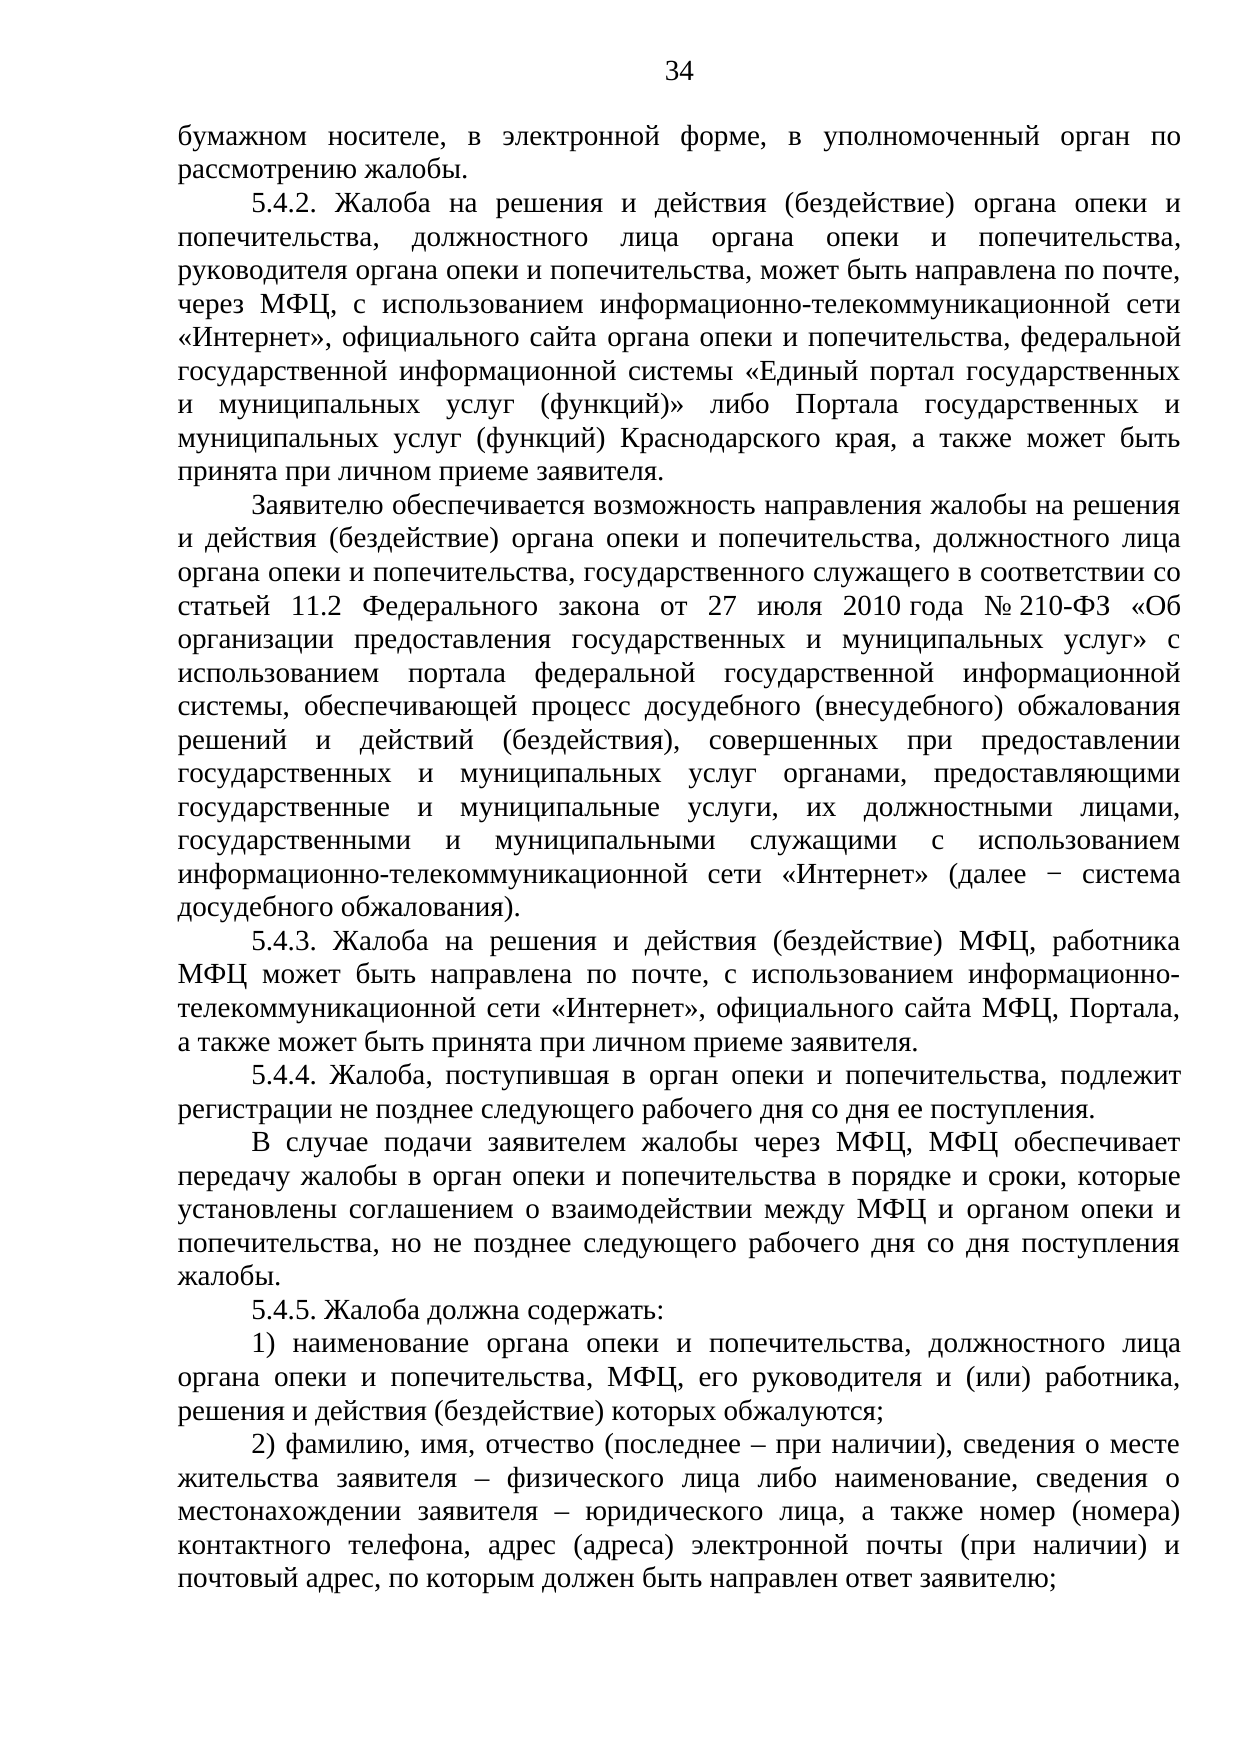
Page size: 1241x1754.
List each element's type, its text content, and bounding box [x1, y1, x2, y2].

text 5.4.3. Жалоба на решения и действия (бездействие) МФЦ, работника МФЦ может быть направлена по почте, с использованием информационно-телекоммуникационной сети «Интернет», официального сайта МФЦ, Портала, а также может быть принята при личном приеме заявителя. [177, 923, 1181, 1057]
text 5.4.2. Жалоба на решения и действия (бездействие) органа опеки и попечительства, должностного лица органа опеки и попечительства, руководителя органа опеки и попечительства, может быть направлена по почте, через МФЦ, с использованием информационно-телекоммуникационной сети «Интернет», официального сайта органа опеки и попечительства, федеральной государственной информационной системы «Единый портал государственных и муниципальных услуг (функций)» либо Портала государственных и муниципальных услуг (функций) Краснодарского края, а также может быть принята при личном приеме заявителя. [177, 185, 1181, 487]
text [177, 118, 1181, 185]
text 5.4.4. Жалоба, поступившая в орган опеки и попечительства, подлежит регистрации не позднее следующего рабочего дня со дня ее поступления. [177, 1057, 1181, 1124]
text Заявителю обеспечивается возможность направления жалобы на решения и действия (бездействие) органа опеки и попечительства, должностного лица органа опеки и попечительства, государственного служащего в соответствии со статьей 11.2 Федерального закона от 27 июля 2010 года № 210-ФЗ «Об организации предоставления государственных и муниципальных услуг» с использованием портала федеральной государственной информационной системы, обеспечивающей процесс досудебного (внесудебного) обжалования решений и действий (бездействия), совершенных при предоставлении государственных и муниципальных услуг органами, предоставляющими государственные и муниципальные услуги, их должностными лицами, государственными и муниципальными служащими с использованием информационно-телекоммуникационной сети «Интернет» (далее − система досудебного обжалования). [177, 487, 1181, 923]
text 1) наименование органа опеки и попечительства, должностного лица органа опеки и попечительства, МФЦ, его руководителя и (или) работника, решения и действия (бездействие) которых обжалуются; [177, 1326, 1181, 1426]
text В случае подачи заявителем жалобы через МФЦ, МФЦ обеспечивает передачу жалобы в орган опеки и попечительства в порядке и сроки, которые установлены соглашением о взаимодействии между МФЦ и органом опеки и попечительства, но не позднее следующего рабочего дня со дня поступления жалобы. [177, 1124, 1181, 1292]
text 5.4.5. Жалоба должна содержать: [177, 1292, 1181, 1326]
text 2) фамилию, имя, отчество (последнее – при наличии), сведения о месте жительства заявителя – физического лица либо наименование, сведения о местонахождении заявителя – юридического лица, а также номер (номера) контактного телефона, адрес (адреса) электронной почты (при наличии) и почтовый адрес, по которым должен быть направлен ответ заявителю; [177, 1426, 1181, 1594]
